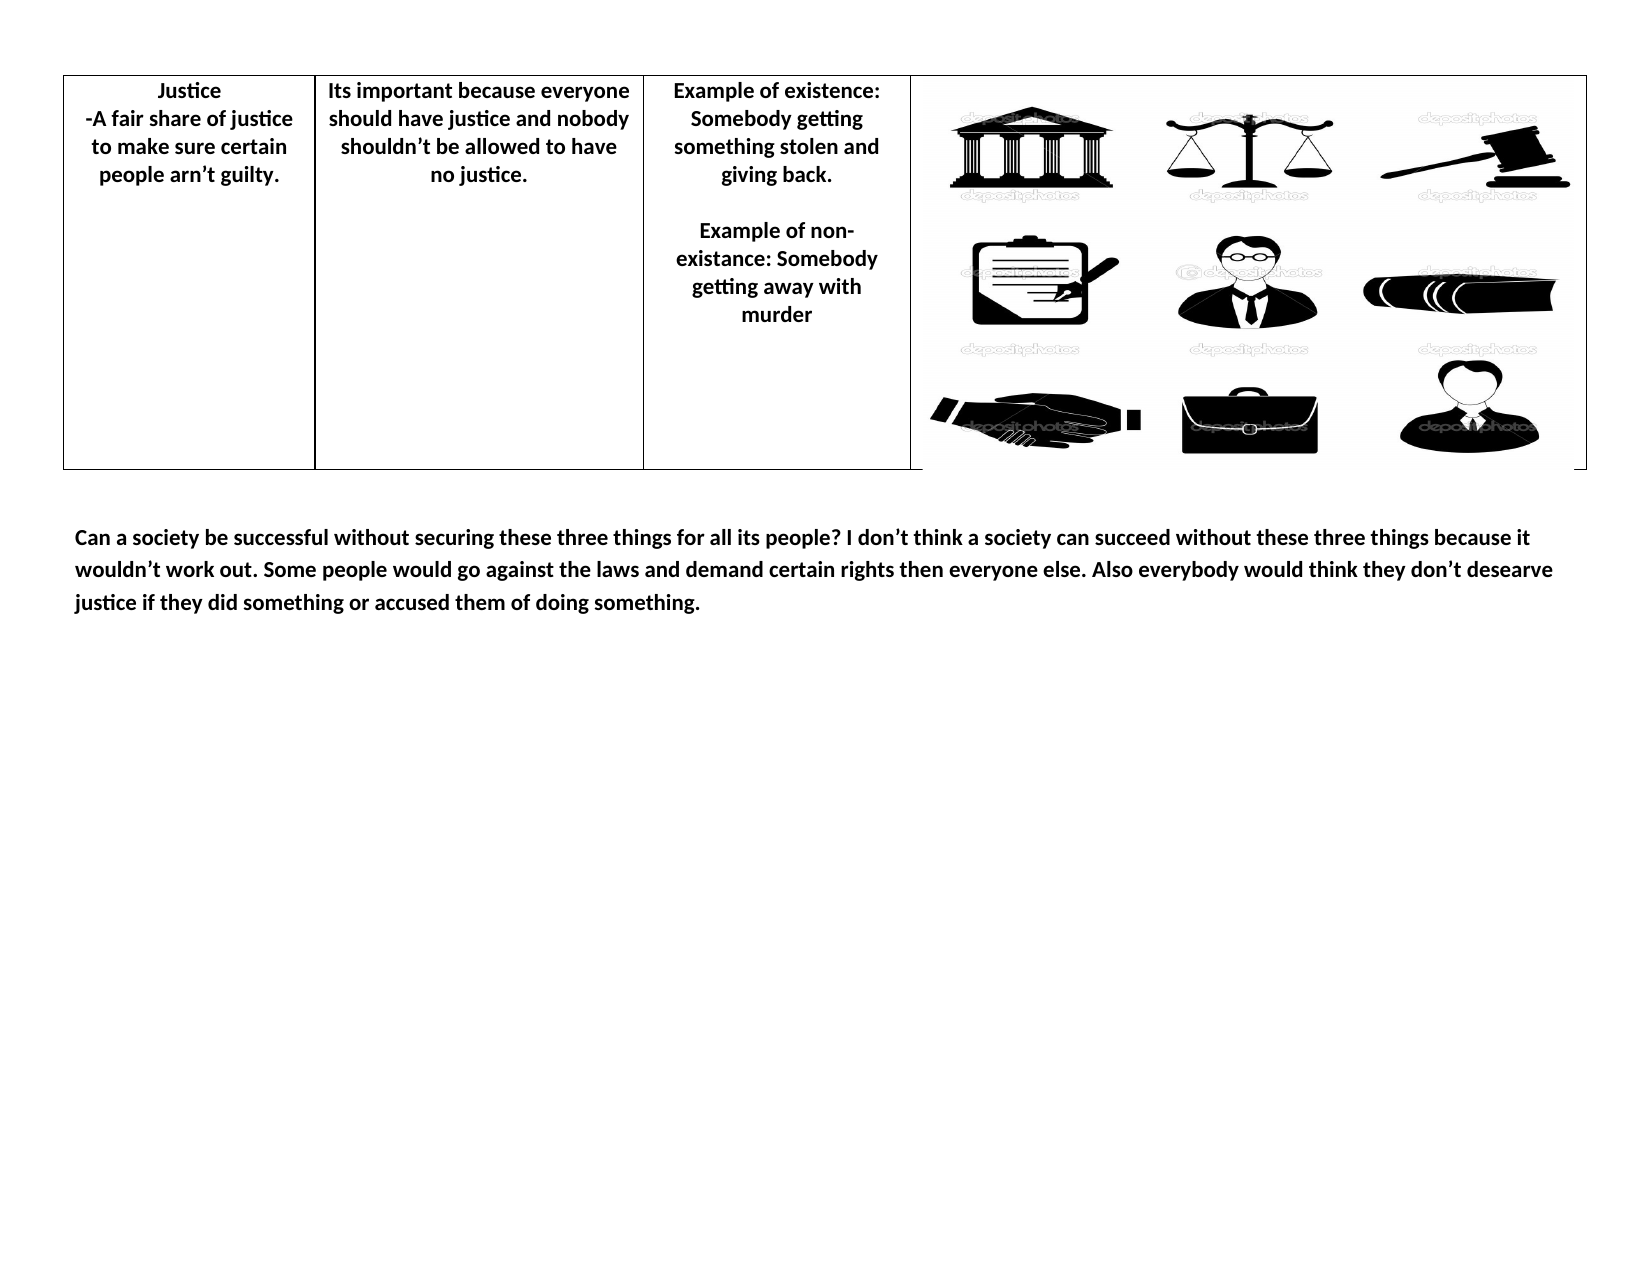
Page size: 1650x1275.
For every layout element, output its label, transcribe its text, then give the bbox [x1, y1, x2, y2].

table_cell Its important because everyone should have justice and nobody shouldn’t be allowed to have no justice. [316, 76, 643, 469]
picture [922, 76, 1575, 470]
text Can a society be successful without securing these three things for all its people? I don’t think a society can succeed without these three things because it wouldn’t work out. Some people would go against the laws and demand certain rights then everyone else. Also everybody would think they don’t desearve justice if they did something or accused them of doing something. [75, 523, 1575, 616]
table_cell [911, 76, 922, 469]
table_cell Example of existence: Somebody getting something stolen and giving back. Example of non-existance: Somebody getting away with murder [644, 76, 910, 469]
table_cell Justice -A fair share of justice to make sure certain people arn’t guilty. [64, 76, 314, 469]
table_cell [1575, 76, 1586, 469]
